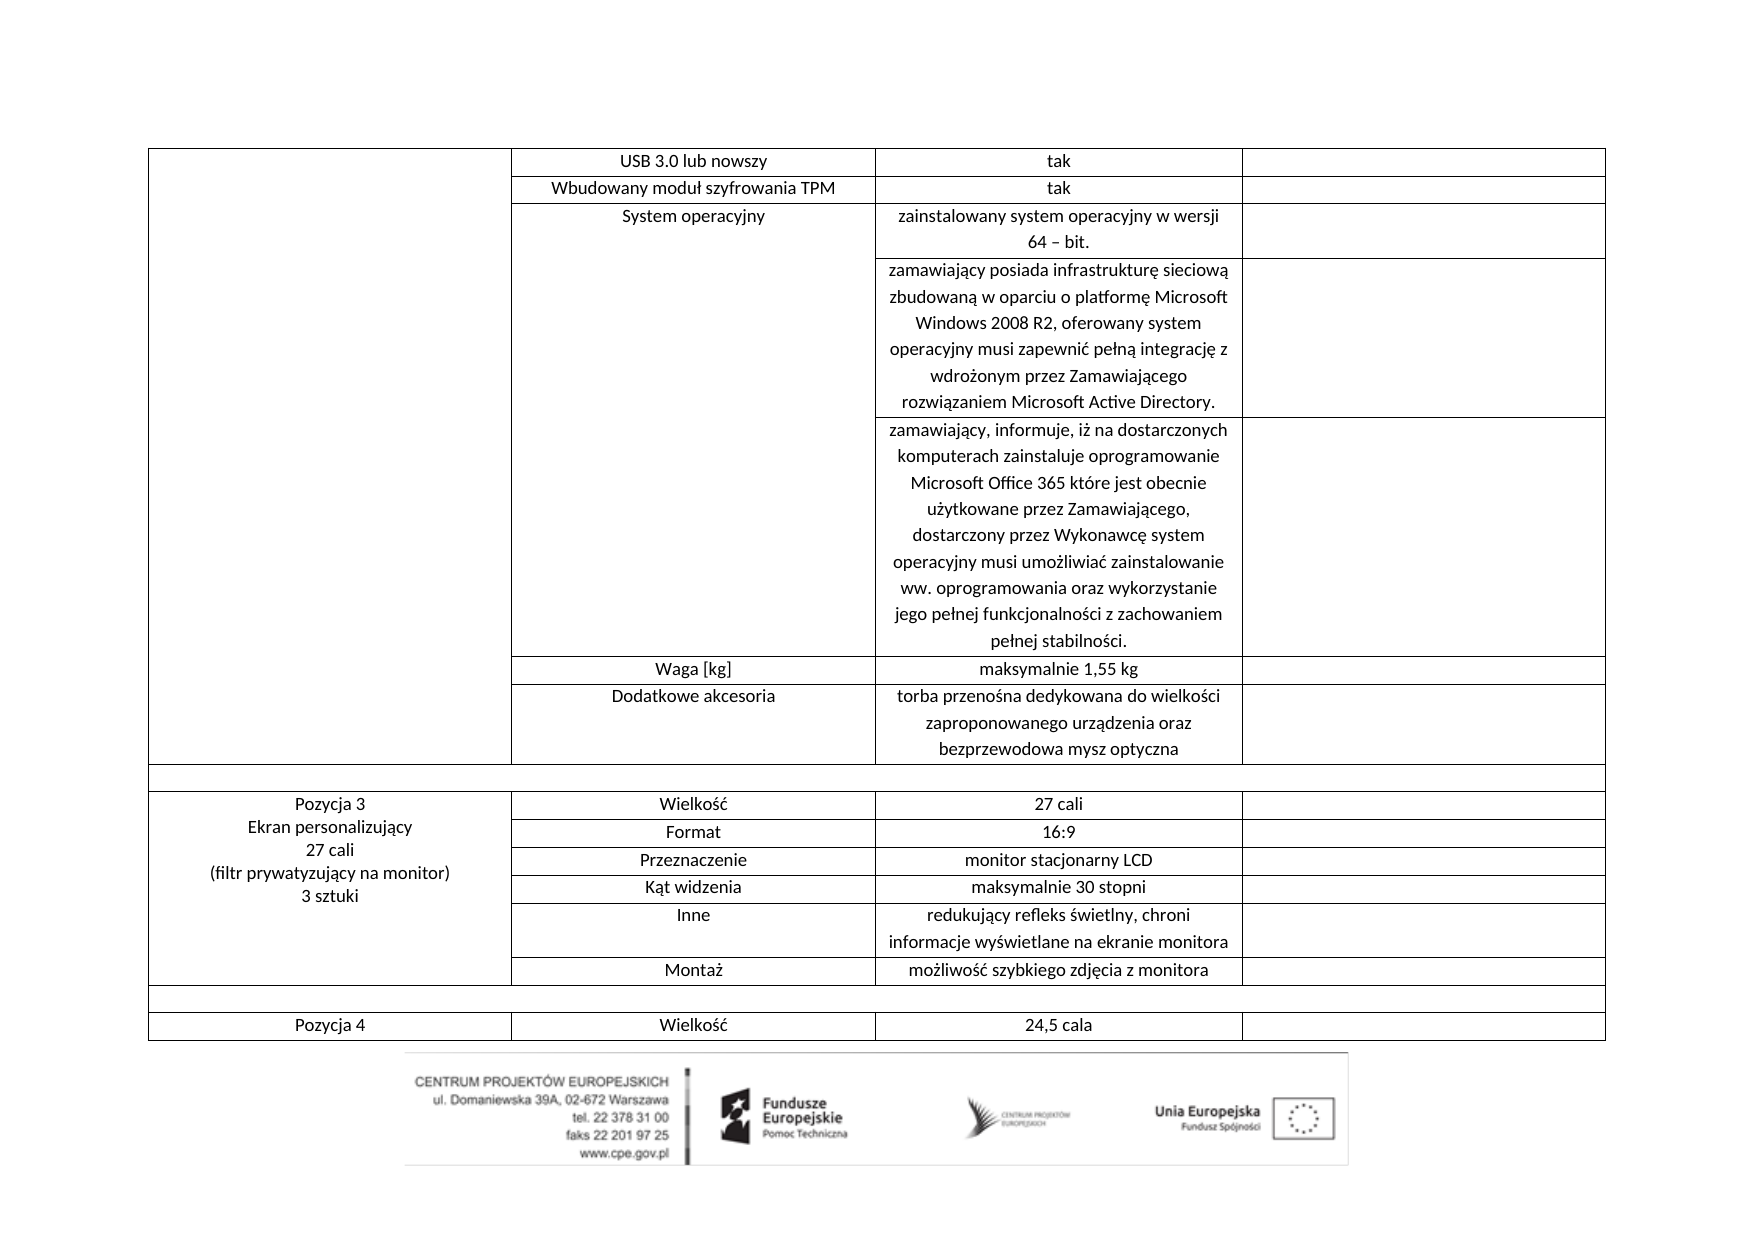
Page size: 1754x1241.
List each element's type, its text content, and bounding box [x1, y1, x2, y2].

table_cell [1243, 259, 1605, 417]
table_cell Waga [kg] [512, 657, 875, 683]
table_cell System operacyjny [512, 204, 875, 656]
table_cell [149, 765, 1605, 791]
table_cell [1243, 685, 1605, 764]
table_cell [1243, 848, 1605, 875]
table_cell redukujący refleks świetlny, chroni informacje wyświetlane na ekranie monitora [876, 904, 1242, 957]
table_cell [1243, 418, 1605, 656]
table_cell torba przenośna dedykowana do wielkości zaproponowanego urządzenia oraz bezprzewodowa mysz optyczna [876, 685, 1242, 764]
table_cell Wielkość [512, 1013, 875, 1039]
table_cell Pozycja 3 Ekran personalizujący 27 cali (filtr prywatyzujący na monitor) 3 sztuki [149, 792, 511, 984]
table_cell 27 cali [876, 792, 1242, 819]
picture [404, 1052, 1350, 1167]
table_cell [1243, 177, 1605, 203]
table_cell USB 3.0 lub nowszy [512, 149, 875, 176]
table_cell maksymalnie 30 stopni [876, 876, 1242, 902]
table_cell [1243, 820, 1605, 847]
table_cell 16:9 [876, 820, 1242, 847]
table_cell Dodatkowe akcesoria [512, 685, 875, 764]
table_cell 24,5 cala [876, 1013, 1242, 1039]
table_cell Pozycja 4 Ekran personalizujący 24,5 cala (filtr prywatyzujący na monitor) 1 sztuka [149, 1013, 511, 1039]
table_cell Kąt widzenia [512, 876, 875, 902]
table_cell [1243, 149, 1605, 176]
table_cell monitor stacjonarny LCD [876, 848, 1242, 875]
table_cell Wielkość [512, 792, 875, 819]
table_cell zamawiający, informuje, iż na dostarczonych komputerach zainstaluje oprogramowanie Microsoft Office 365 które jest obecnie użytkowane przez Zamawiającego, dostarczony przez Wykonawcę system operacyjny musi umożliwiać zainstalowanie ww. oprogramowania oraz wykorzystanie jego pełnej funkcjonalności z zachowaniem pełnej stabilności. [876, 418, 1242, 656]
table_cell [1243, 792, 1605, 819]
table_cell [149, 986, 1605, 1012]
table_cell tak [876, 177, 1242, 203]
table_cell [1243, 904, 1605, 957]
table_cell Przeznaczenie [512, 848, 875, 875]
table_cell [1243, 204, 1605, 257]
table_cell możliwość szybkiego zdjęcia z monitora [876, 958, 1242, 984]
table_cell Format [512, 820, 875, 847]
table_cell [1243, 1013, 1605, 1039]
table_cell zainstalowany system operacyjny w wersji 64 – bit. [876, 204, 1242, 257]
table_cell Wbudowany moduł szyfrowania TPM [512, 177, 875, 203]
table_cell Montaż [512, 958, 875, 984]
table_cell tak [876, 149, 1242, 176]
table_cell [1243, 876, 1605, 902]
table_cell zamawiający posiada infrastrukturę sieciową zbudowaną w oparciu o platformę Microsoft Windows 2008 R2, oferowany system operacyjny musi zapewnić pełną integrację z wdrożonym przez Zamawiającego rozwiązaniem Microsoft Active Directory. [876, 259, 1242, 417]
table_cell [1243, 657, 1605, 683]
table_cell Inne [512, 904, 875, 957]
table_cell [1243, 958, 1605, 984]
table_cell maksymalnie 1,55 kg [876, 657, 1242, 683]
